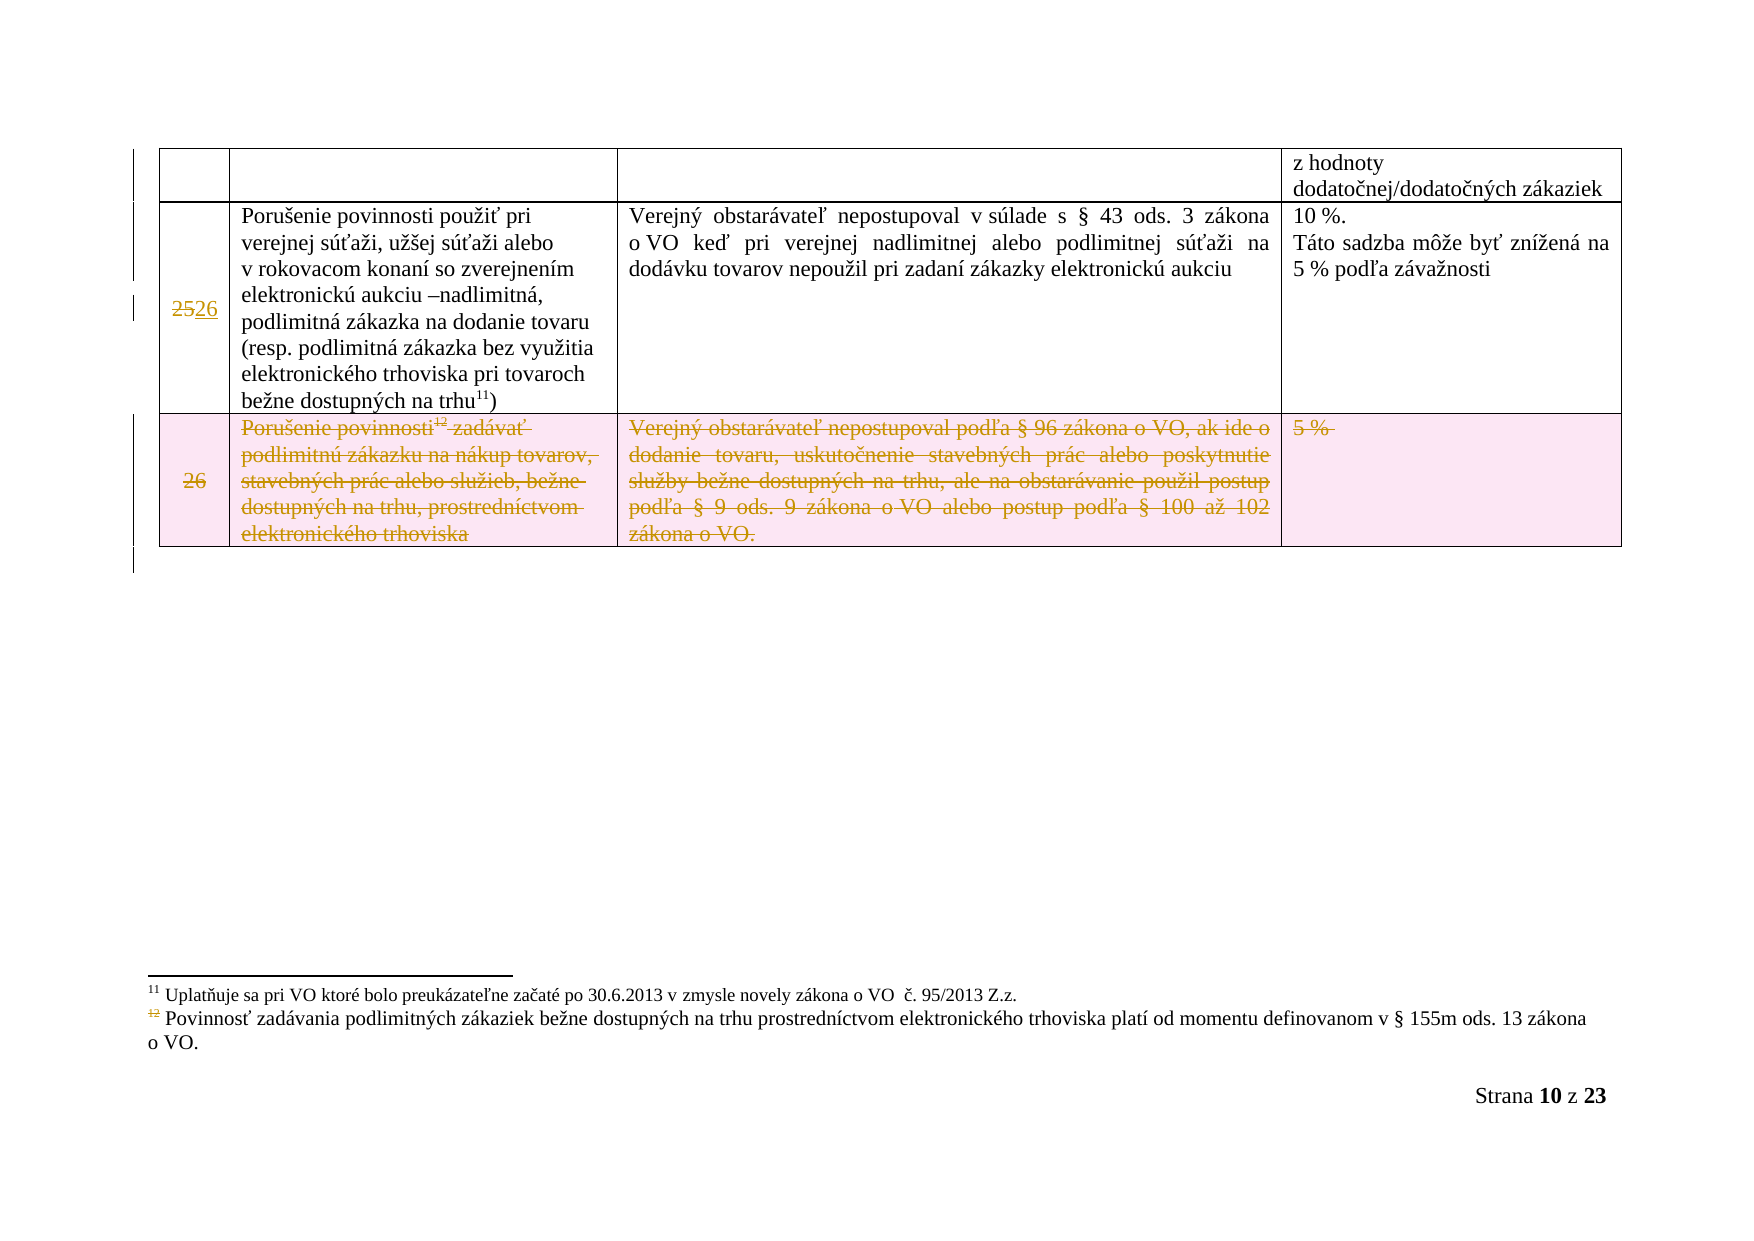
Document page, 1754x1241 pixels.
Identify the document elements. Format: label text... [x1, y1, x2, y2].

table_cell Verejný obstarávateľ nepostupoval v súlade s § 43 ods. 3 zákona o VO keď pri verejnej nadlimitnej alebo podlimitnej súťaži na dodávku tovarov nepoužil pri zadaní zákazky elektronickú aukciu [618, 203, 1281, 413]
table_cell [230, 149, 617, 201]
table_cell [160, 149, 229, 201]
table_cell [618, 149, 1281, 201]
table_cell [160, 203, 229, 413]
table_cell Porušenie povinnosti použiť pri verejnej súťaži, užšej súťaži alebo v rokovacom konaní so zverejnením elektronickú aukciu –nadlimitná, podlimitná zákazka na dodanie tovaru (resp. podlimitná zákazka bez využitia elektronického trhoviska pri tovaroch bežne dostupných na trhu) [230, 203, 617, 413]
table_cell 10 %. Táto sadzba môže byť znížená na 5 % podľa závažnosti [1282, 203, 1621, 413]
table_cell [1282, 149, 1621, 201]
